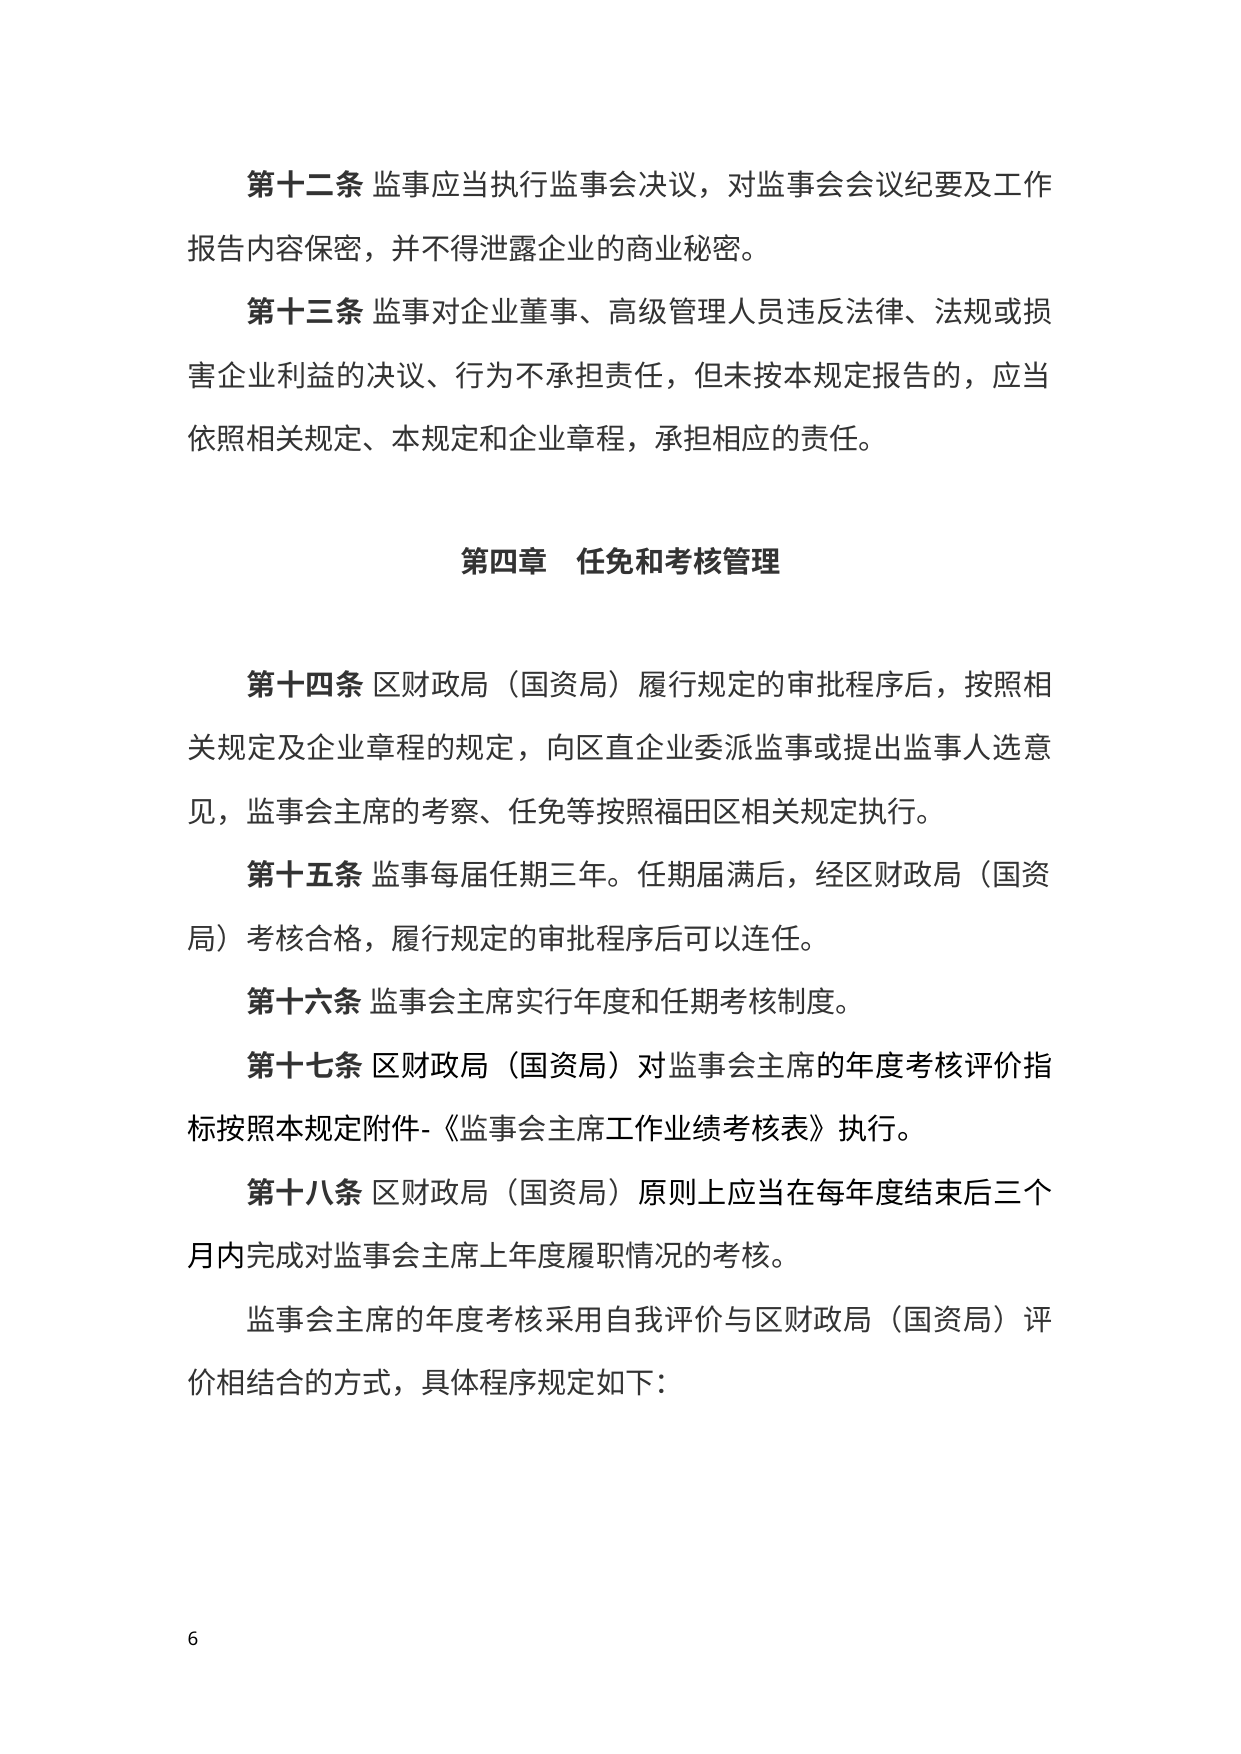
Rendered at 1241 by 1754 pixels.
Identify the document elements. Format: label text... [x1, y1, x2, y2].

text 第十二条 监事应当执行监事会决议，对监事会会议纪要及工作报告内容保密，并不得泄露企业的商业秘密。 [187, 162, 1053, 268]
text 第四章 任免和考核管理 [187, 539, 1053, 581]
text 第十七条 区财政局（国资局）对监事会主席的年度考核评价指标按照本规定附件-《监事会主席工作业绩考核表》执行。 [187, 1042, 1053, 1148]
text 第十八条 区财政局（国资局）原则上应当在每年度结束后三个月内完成对监事会主席上年度履职情况的考核。 [187, 1169, 1053, 1275]
text 第十四条 区财政局（国资局）履行规定的审批程序后，按照相关规定及企业章程的规定，向区直企业委派监事或提出监事人选意见，监事会主席的考察、任免等按照福田区相关规定执行。 [187, 662, 1053, 831]
text 第十三条 监事对企业董事、高级管理人员违反法律、法规或损害企业利益的决议、行为不承担责任，但未按本规定报告的，应当依照相关规定、本规定和企业章程，承担相应的责任。 [187, 289, 1053, 458]
text 第十六条 监事会主席实行年度和任期考核制度。 [187, 979, 1053, 1021]
text 监事会主席的年度考核采用自我评价与区财政局（国资局）评价相结合的方式，具体程序规定如下： [187, 1296, 1053, 1402]
text 第十五条 监事每届任期三年。任期届满后，经区财政局（国资局）考核合格，履行规定的审批程序后可以连任。 [187, 852, 1053, 958]
